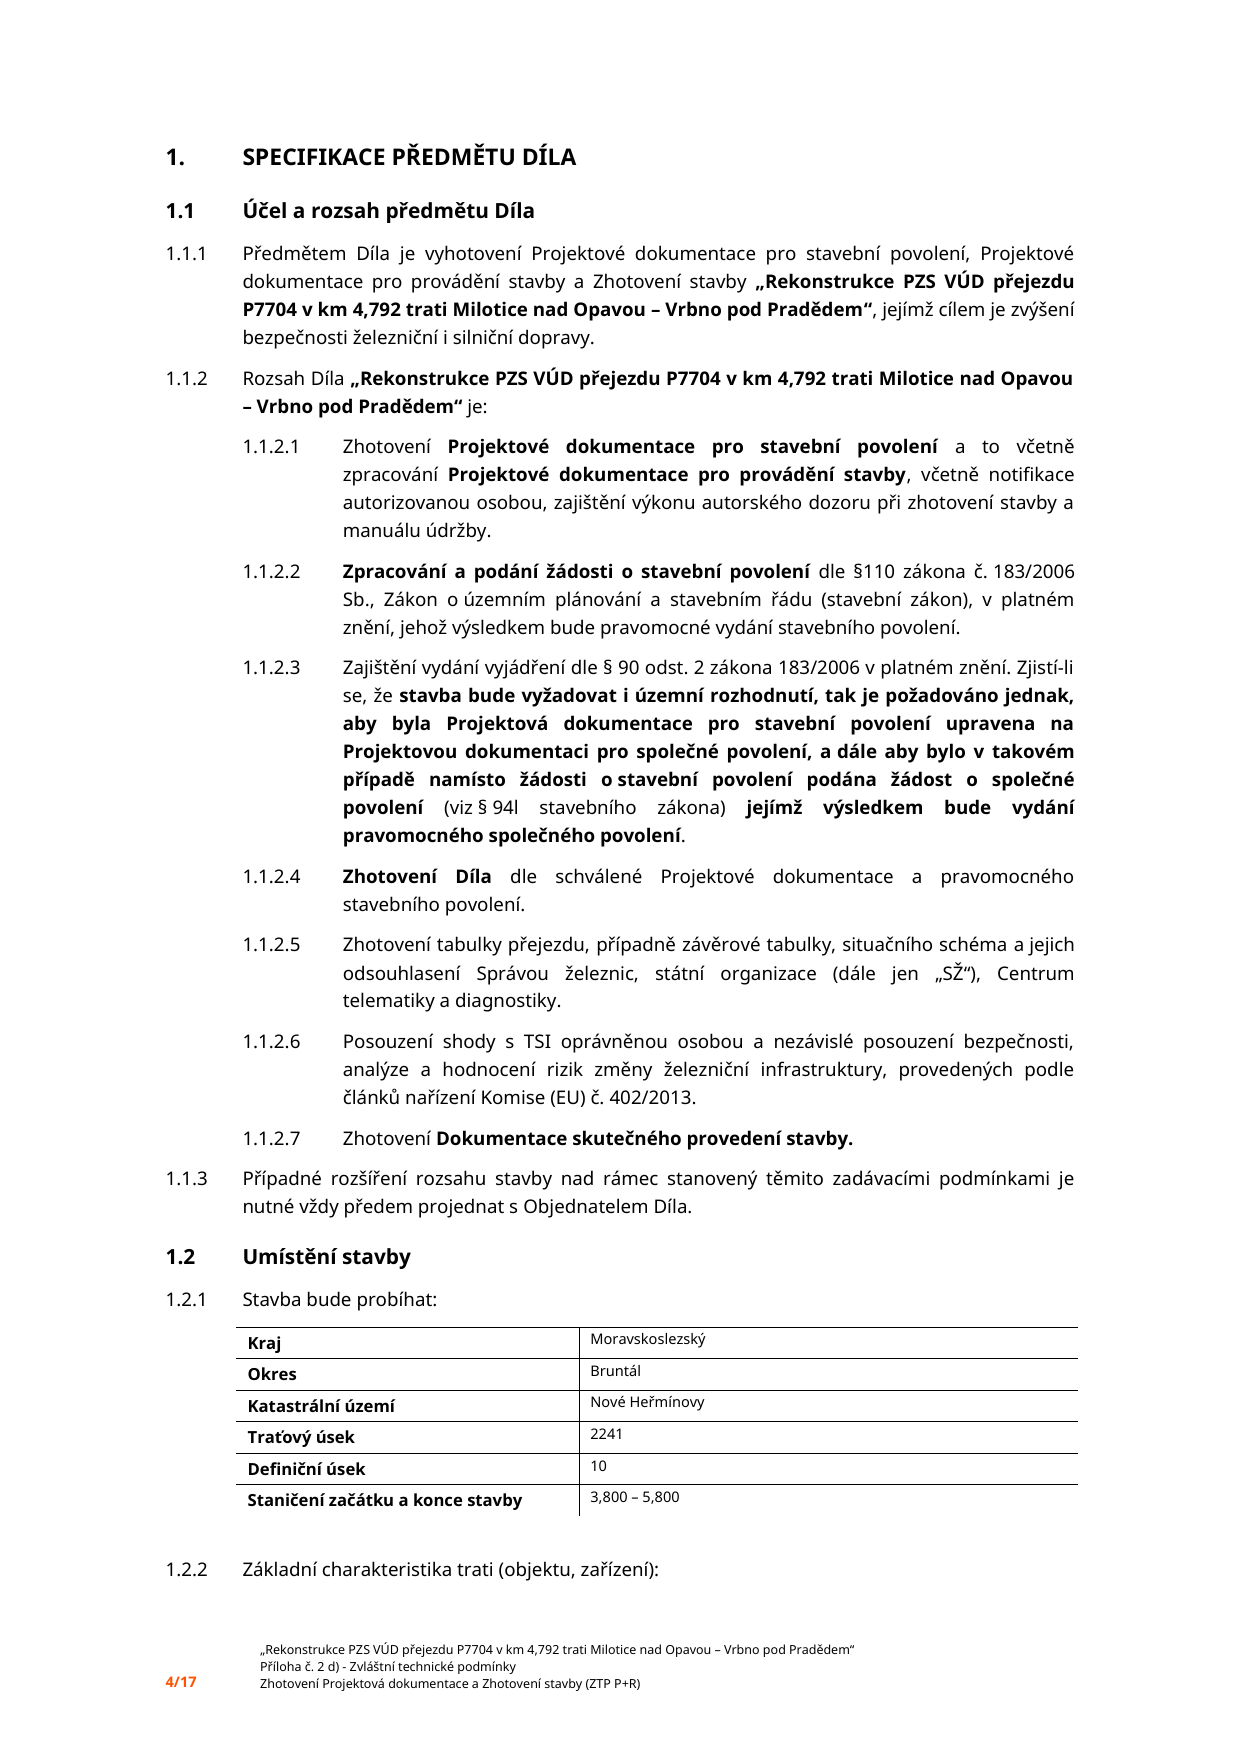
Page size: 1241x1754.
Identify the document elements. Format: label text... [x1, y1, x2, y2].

table_cell 10 [580, 1454, 1078, 1484]
table_cell Bruntál [580, 1359, 1078, 1390]
text Zhotovení Dokumentace skutečného provedení stavby. [242, 1125, 1075, 1150]
text Zhotovení tabulky přejezdu, případně závěrové tabulky, situačního schéma a jejich odsouhlasení Správou železnic, státní organizace (dále jen „SŽ“), Centrum telematiky a diagnostiky. [242, 932, 1075, 1013]
table_cell 2241 [580, 1422, 1078, 1453]
table_cell Definiční úsek [236, 1454, 579, 1484]
table_cell Okres [236, 1359, 579, 1390]
text Zhotovení Díla dle schválené Projektové dokumentace a pravomocného stavebního povolení. [242, 863, 1075, 917]
table_cell Traťový úsek [236, 1422, 579, 1453]
text Zajištění vydání vyjádření dle § 90 odst. 2 zákona 183/2006 v platném znění. Zjistí-li se, že stavba bude vyžadovat i územní rozhodnutí, tak je požadováno jednak, aby byla Projektová dokumentace pro stavební povolení upravena na Projektovou dokumentaci pro společné povolení, a dále aby bylo v takovém případě namísto žádosti o stavební povolení podána žádost o společné povolení (viz § 94l stavebního zákona) jejímž výsledkem bude vydání pravomocného společného povolení. [242, 654, 1075, 848]
text Případné rozšíření rozsahu stavby nad rámec stanovený těmito zadávacími podmínkami je nutné vždy předem projednat s Objednatelem Díla. [165, 1165, 1075, 1219]
text Posouzení shody s TSI oprávněnou osobou a nezávislé posouzení bezpečnosti, analýze a hodnocení rizik změny železniční infrastruktury, provedených podle článků nařízení Komise (EU) č. 402/2013. [242, 1028, 1075, 1110]
text Zpracování a podání žádosti o stavební povolení dle §110 zákona č. 183/2006 Sb., Zákon o územním plánování a stavebním řádu (stavební zákon), v platném znění, jehož výsledkem bude pravomocné vydání stavebního povolení. [242, 558, 1075, 639]
table_cell 3,800 – 5,800 [580, 1485, 1078, 1516]
table_cell Staničení začátku a konce stavby [236, 1485, 579, 1516]
table_cell Nové Heřmínovy [580, 1391, 1078, 1421]
text Předmětem Díla je vyhotovení Projektové dokumentace pro stavební povolení, Projektové dokumentace pro provádění stavby a Zhotovení stavby „Rekonstrukce PZS VÚD přejezdu P7704 v km 4,792 trati Milotice nad Opavou – Vrbno pod Pradědem“, jejímž cílem je zvýšení bezpečnosti železniční i silniční dopravy. [165, 240, 1075, 350]
text Stavba bude probíhat: [165, 1286, 1075, 1312]
table_cell Katastrální území [236, 1391, 579, 1421]
text Základní charakteristika trati (objektu, zařízení): [165, 1556, 1075, 1582]
text Rozsah Díla „Rekonstrukce PZS VÚD přejezdu P7704 v km 4,792 trati Milotice nad Opavou – Vrbno pod Pradědem“ je: [165, 365, 1075, 418]
text Umístění stavby [165, 1242, 1075, 1271]
text SPECIFIKACE PŘEDMĚTU DÍLA [165, 141, 1075, 173]
table_header Kraj [236, 1328, 579, 1358]
table_header Moravskoslezský [580, 1328, 1078, 1358]
text Účel a rozsah předmětu Díla [165, 197, 1075, 225]
text Zhotovení Projektové dokumentace pro stavební povolení a to včetně zpracování Projektové dokumentace pro provádění stavby, včetně notifikace autorizovanou osobou, zajištění výkonu autorského dozoru při zhotovení stavby a manuálu údržby. [242, 433, 1075, 543]
